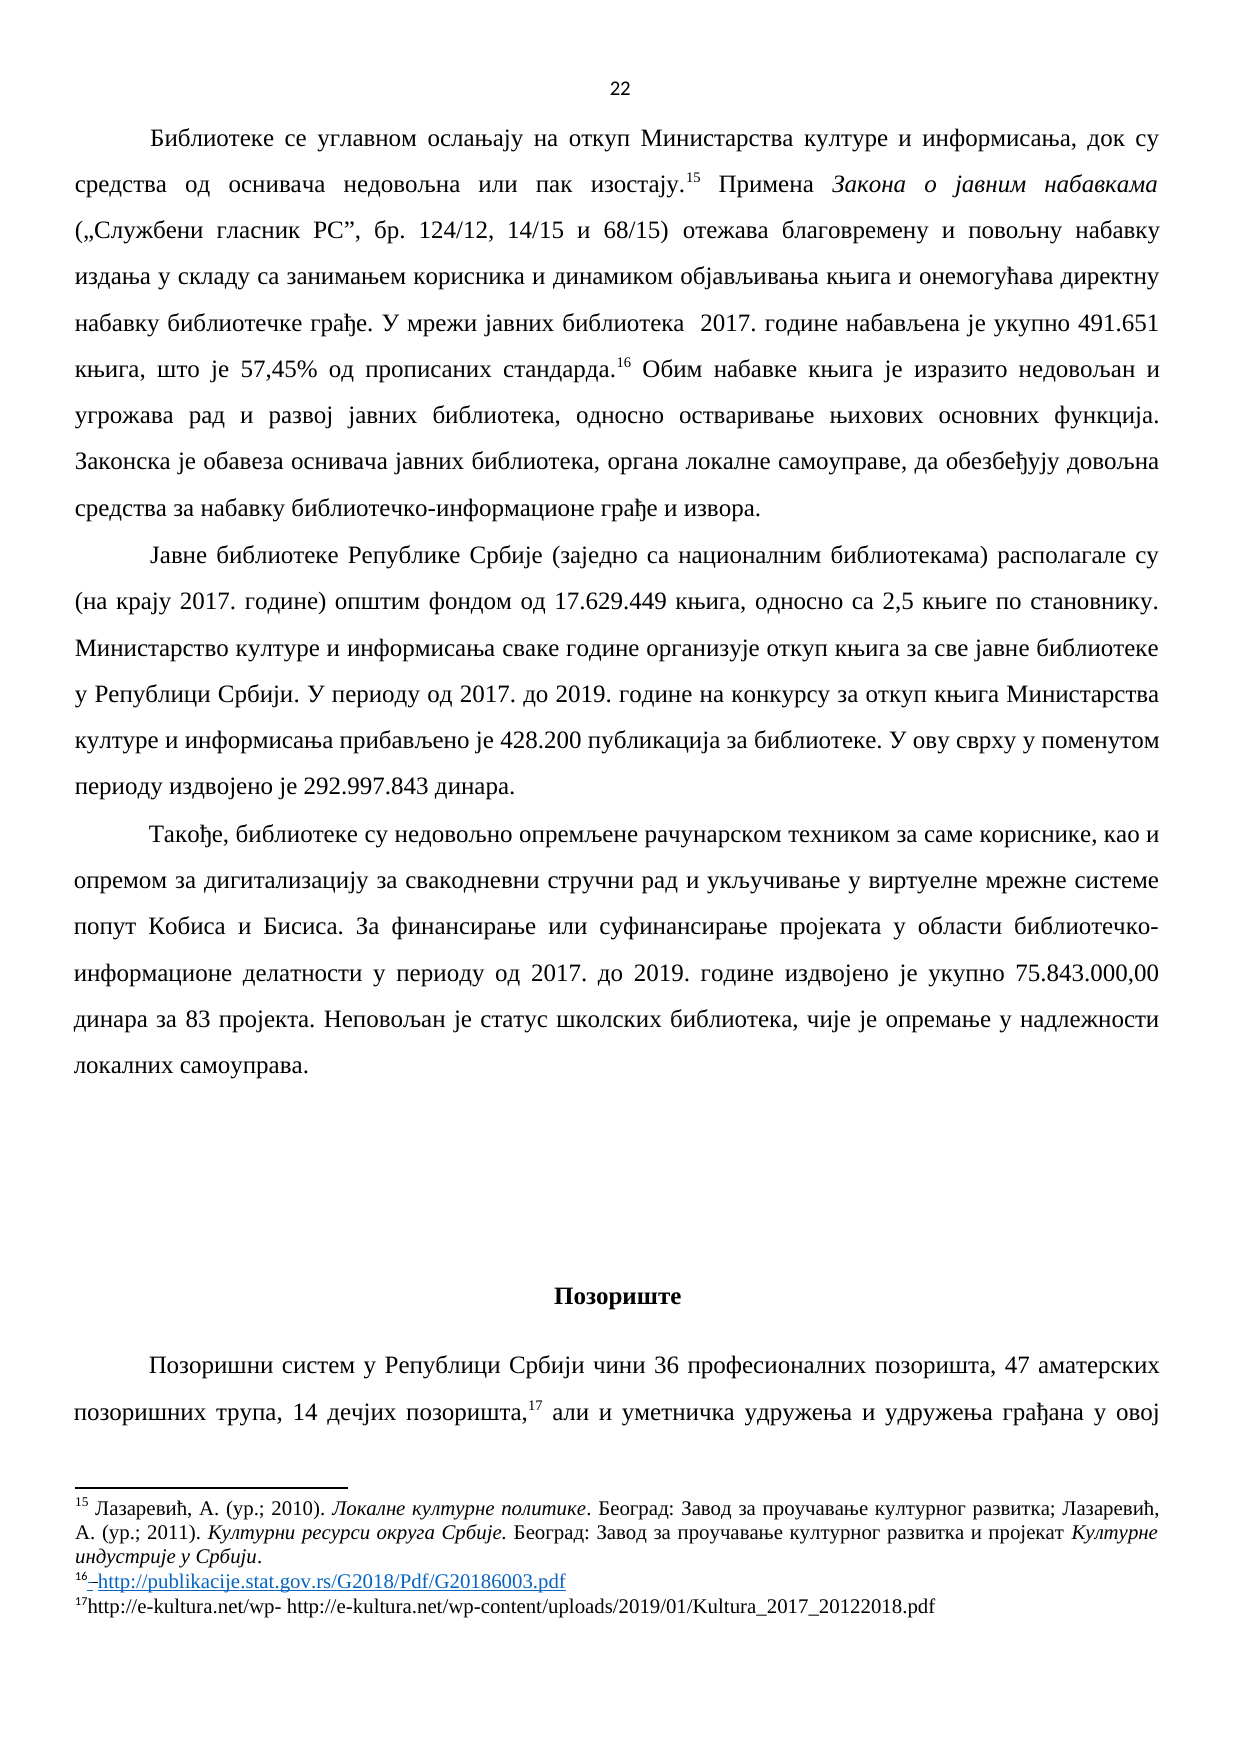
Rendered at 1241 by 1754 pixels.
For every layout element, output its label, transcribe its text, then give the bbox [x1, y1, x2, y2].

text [73, 1351, 1161, 1426]
text Позориште [75, 1281, 1160, 1310]
text Библиотеке се углавном ослањају на откуп Министарства културе и информисања, док су средства од оснивача недовољна или пак изостају. Примена Закона о јавним набавкама („Службени гласник РС”, бр. 124/12, 14/15 и 68/15) отежава благовремену и повољну набавку издања у складу са занимањем корисника и динамиком објављивања књига и онемогућава директну набавку библиотечке грађе. У мрежи јавних библиотека 2017. године набављена је укупно 491.651 књига, што је 57,45% од прописаних стандарда. Обим набавке књига је изразито недовољан и угрожава рад и развој јавних библиотека, односно остваривање њихових основних функција. Законска је обавеза оснивача јавних библиотека, органа локалне самоуправе, да обезбеђују довољна средства за набавку библиотечко-информационе грађе и извора. [73, 123, 1161, 521]
text Јавне библиотеке Републике Србије (заједно са националним библиотекама) располагале су (на крају 2017. године) општим фондом од 17.629.449 књига, односно са 2,5 књиге по становнику. Министарство културе и информисања сваке године организује откуп књига за све јавне библиотеке у Републици Србији. У периоду од 2017. до 2019. године на конкурсу за откуп књига Министарства културе и информисања прибављено је 428.200 публикација за библиотеке. У ову сврху у поменутом периоду издвојено је 292.997.843 динара. [73, 540, 1161, 800]
text Такође, библиотеке су недовољно опремљене рачунарском техником за саме кориснике, као и опремом за дигитализацију за свакодневни стручни рад и укључивање у виртуелне мрежне системе попут Кобиса и Бисиса. За финансирање или суфинансирање пројеката у области библиотечко-информационе делатности у периоду од 2017. до 2019. године издвојено је укупно 75.843.000,00 динара за 83 пројекта. Неповољан је статус школских библиотека, чије је опремање у надлежности локалних самоуправа. [73, 819, 1161, 1079]
